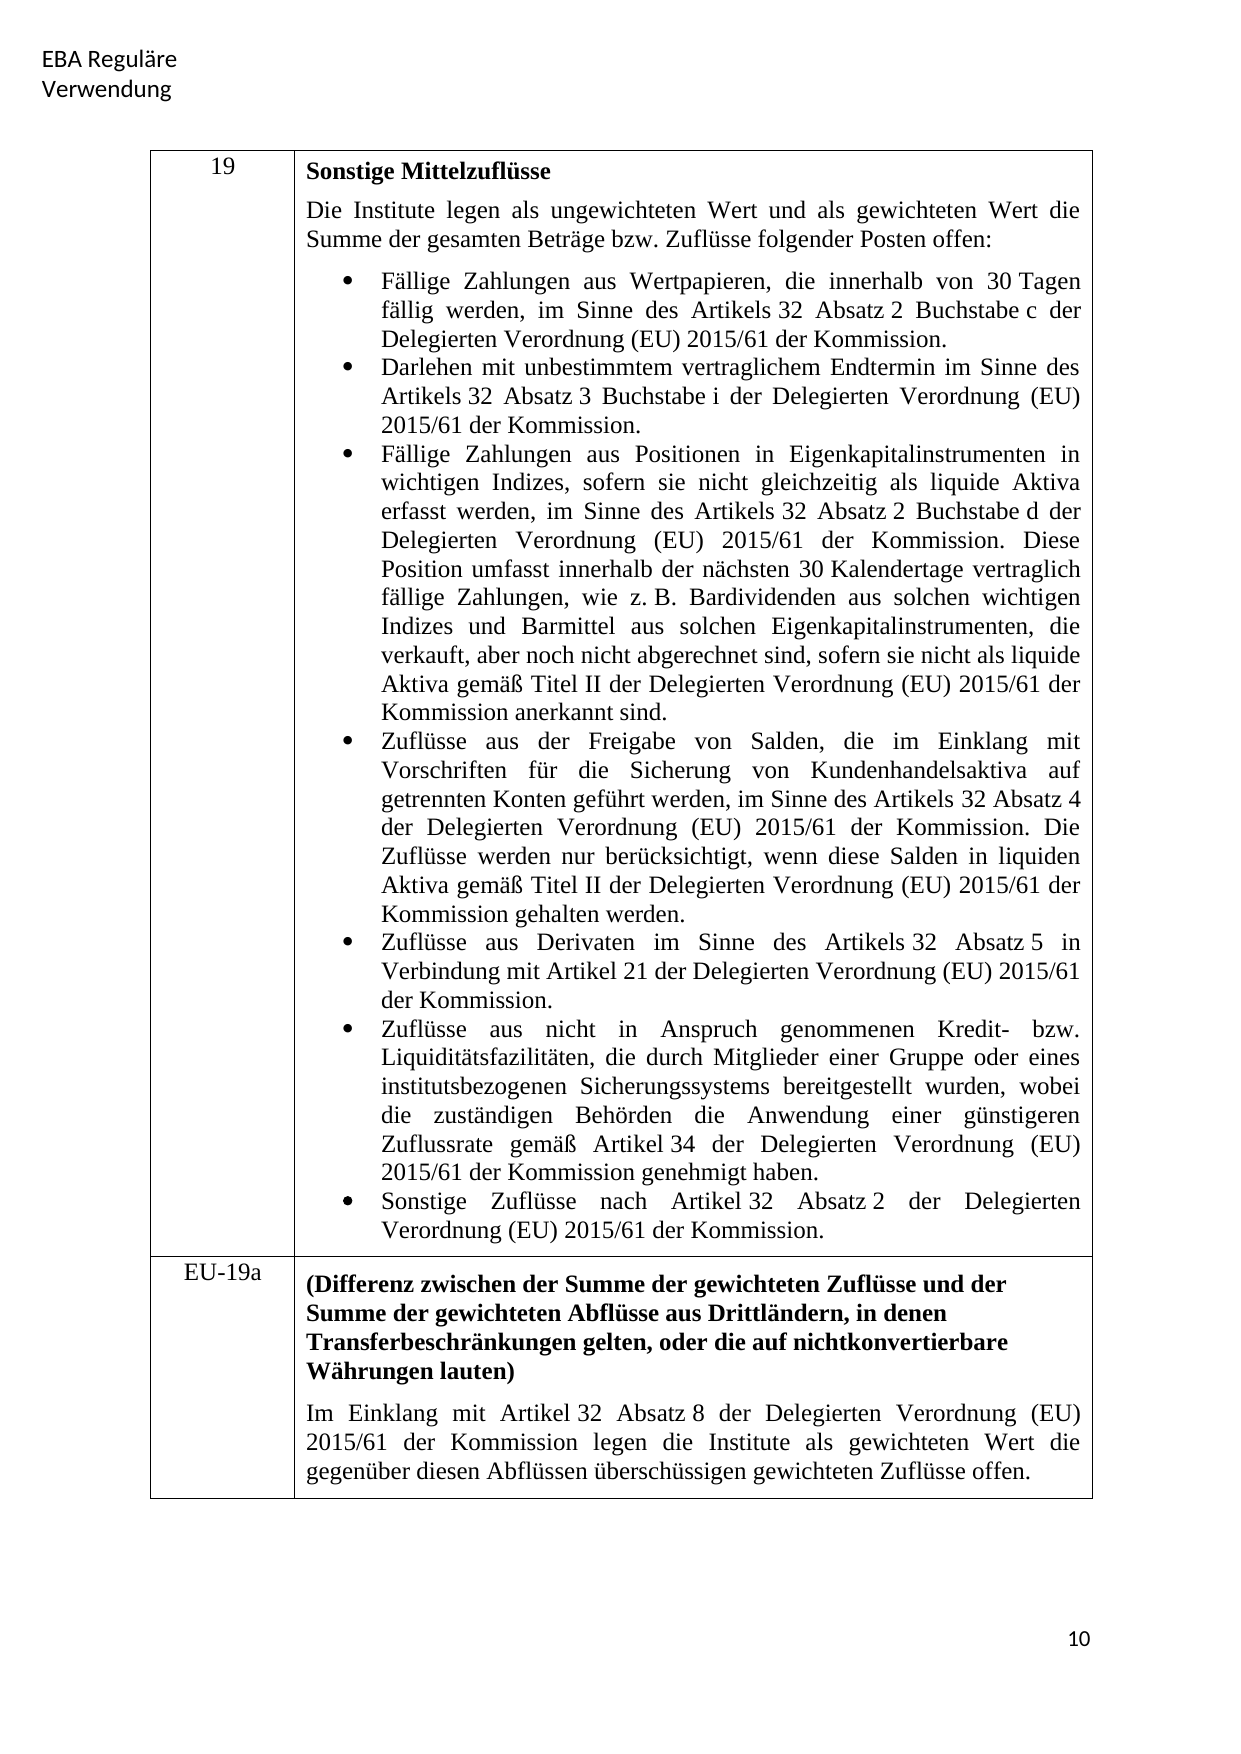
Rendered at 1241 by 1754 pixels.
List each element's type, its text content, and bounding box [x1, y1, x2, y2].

table_cell EU-19a [151, 1257, 294, 1497]
table_header 19 [151, 151, 294, 1256]
table_cell (Differenz zwischen der Summe der gewichteten Zuflüsse und der Summe der gewichteten Abflüsse aus Drittländern, in denen Transferbeschränkungen gelten, oder die auf nichtkonvertierbare Währungen lauten) Im Einklang mit Artikel 32 Absatz 8 der Delegierten Verordnung (EU) 2015/61 der Kommission legen die Institute als gewichteten Wert die gegenüber diesen Abflüssen überschüssigen gewichteten Zuflüsse offen. [295, 1257, 1092, 1497]
table_header Sonstige Mittelzuflüsse Die Institute legen als ungewichteten Wert und als gewichteten Wert die Summe der gesamten Beträge bzw. Zuflüsse folgender Posten offen: Fällige Zahlungen aus Wertpapieren, die innerhalb von 30 Tagen fällig werden, im Sinne des Artikels 32 Absatz 2 Buchstabe c der Delegierten Verordnung (EU) 2015/61 der Kommission. Darlehen mit unbestimmtem vertraglichem Endtermin im Sinne des Artikels 32 Absatz 3 Buchstabe i der Delegierten Verordnung (EU) 2015/61 der Kommission. Fällige Zahlungen aus Positionen in Eigenkapitalinstrumenten in wichtigen Indizes, sofern sie nicht gleichzeitig als liquide Aktiva erfasst werden, im Sinne des Artikels 32 Absatz 2 Buchstabe d der Delegierten Verordnung (EU) 2015/61 der Kommission. Diese Position umfasst innerhalb der nächsten 30 Kalendertage vertraglich fällige Zahlungen, wie z. B. Bardividenden aus solchen wichtigen Indizes und Barmittel aus solchen Eigenkapitalinstrumenten, die verkauft, aber noch nicht abgerechnet sind, sofern sie nicht als liquide Aktiva gemäß Titel II der Delegierten Verordnung (EU) 2015/61 der Kommission anerkannt sind. Zuflüsse aus der Freigabe von Salden, die im Einklang mit Vorschriften für die Sicherung von Kundenhandelsaktiva auf getrennten Konten geführt werden, im Sinne des Artikels 32 Absatz 4 der Delegierten Verordnung (EU) 2015/61 der Kommission. Die Zuflüsse werden nur berücksichtigt, wenn diese Salden in liquiden Aktiva gemäß Titel II der Delegierten Verordnung (EU) 2015/61 der Kommission gehalten werden. Zuflüsse aus Derivaten im Sinne des Artikels 32 Absatz 5 in Verbindung mit Artikel 21 der Delegierten Verordnung (EU) 2015/61 der Kommission. Zuflüsse aus nicht in Anspruch genommenen Kredit- bzw. Liquiditätsfazilitäten, die durch Mitglieder einer Gruppe oder eines institutsbezogenen Sicherungssystems bereitgestellt wurden, wobei die zuständigen Behörden die Anwendung einer günstigeren Zuflussrate gemäß Artikel 34 der Delegierten Verordnung (EU) 2015/61 der Kommission genehmigt haben. Sonstige Zuflüsse nach Artikel 32 Absatz 2 der Delegierten Verordnung (EU) 2015/61 der Kommission. [295, 151, 1092, 1256]
